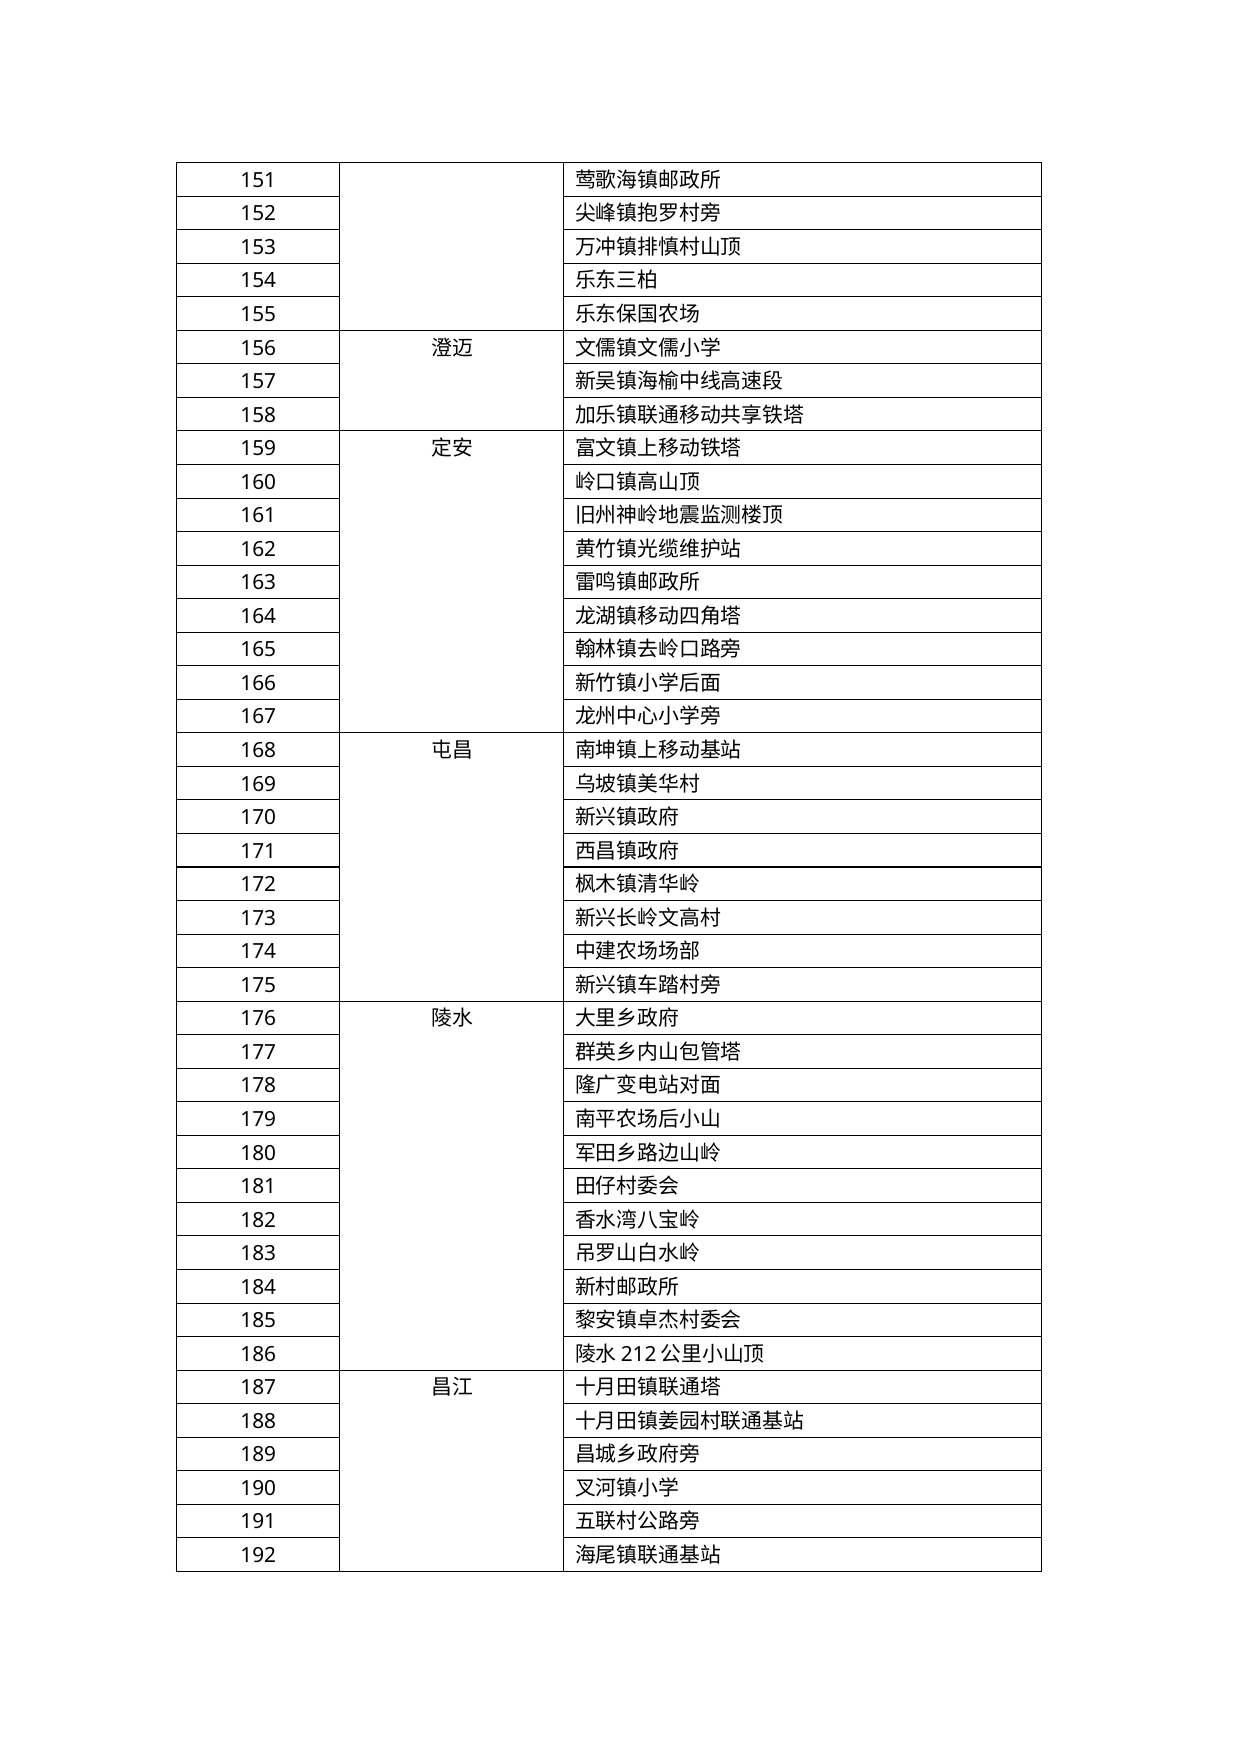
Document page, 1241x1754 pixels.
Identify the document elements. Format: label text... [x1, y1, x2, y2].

table_cell 167 [177, 700, 339, 732]
table_cell 吊罗山白水岭 [564, 1236, 1041, 1269]
table_cell 香水湾八宝岭 [564, 1203, 1041, 1235]
table_cell 南坤镇上移动基站 [564, 733, 1041, 766]
table_cell 中建农场场部 [564, 935, 1041, 967]
table_cell 172 [177, 868, 339, 900]
table_cell 十月田镇姜园村联通基站 [564, 1404, 1041, 1437]
table_cell 黎安镇卓杰村委会 [564, 1304, 1041, 1336]
table_cell 昌江 [340, 1371, 563, 1571]
table_cell 加乐镇联通移动共享铁塔 [564, 398, 1041, 430]
table_cell 152 [177, 197, 339, 229]
table_cell 莺歌海镇邮政所 [564, 163, 1041, 196]
table_cell 新兴镇车踏村旁 [564, 968, 1041, 1001]
table_cell 黄竹镇光缆维护站 [564, 532, 1041, 564]
table_cell 191 [177, 1505, 339, 1537]
table_cell 新兴镇政府 [564, 800, 1041, 833]
table_cell 万冲镇排慎村山顶 [564, 230, 1041, 263]
table_cell 186 [177, 1337, 339, 1369]
table_cell 群英乡内山包管塔 [564, 1035, 1041, 1068]
table_cell 157 [177, 364, 339, 397]
table_cell 田仔村委会 [564, 1169, 1041, 1202]
table_cell 165 [177, 633, 339, 665]
table_cell 175 [177, 968, 339, 1001]
table_cell 叉河镇小学 [564, 1471, 1041, 1504]
table_cell 岭口镇高山顶 [564, 465, 1041, 497]
table_cell 新兴长岭文高村 [564, 901, 1041, 933]
table_cell 155 [177, 297, 339, 330]
table_cell 151 [177, 163, 339, 196]
table_cell 187 [177, 1371, 339, 1403]
table_cell 171 [177, 834, 339, 866]
table_cell 五联村公路旁 [564, 1505, 1041, 1537]
table_cell 乐东三柏 [564, 264, 1041, 296]
table_cell 旧州神岭地震监测楼顶 [564, 499, 1041, 531]
table_cell 154 [177, 264, 339, 296]
table_cell 海尾镇联通基站 [564, 1538, 1041, 1571]
table_cell 173 [177, 901, 339, 933]
table_cell 180 [177, 1136, 339, 1168]
table_cell 188 [177, 1404, 339, 1437]
table_cell 170 [177, 800, 339, 833]
table_cell 南平农场后小山 [564, 1102, 1041, 1135]
table_cell 陵水212公里小山顶 [564, 1337, 1041, 1369]
table_cell 190 [177, 1471, 339, 1504]
table_cell 185 [177, 1304, 339, 1336]
table_cell 屯昌 [340, 733, 563, 1001]
table_cell 158 [177, 398, 339, 430]
table_cell 183 [177, 1236, 339, 1269]
table_cell 153 [177, 230, 339, 263]
table_cell 163 [177, 566, 339, 598]
table_cell 新竹镇小学后面 [564, 666, 1041, 699]
table_cell 182 [177, 1203, 339, 1235]
table_cell 189 [177, 1438, 339, 1470]
table_cell 澄迈 [340, 331, 563, 430]
table_cell 新吴镇海榆中线高速段 [564, 364, 1041, 397]
table_cell 军田乡路边山岭 [564, 1136, 1041, 1168]
table_cell 178 [177, 1069, 339, 1101]
table_cell 184 [177, 1270, 339, 1302]
table_cell 159 [177, 431, 339, 464]
table_cell 枫木镇清华岭 [564, 868, 1041, 900]
table_cell 168 [177, 733, 339, 766]
table_cell 龙湖镇移动四角塔 [564, 599, 1041, 632]
table_cell 乌坡镇美华村 [564, 767, 1041, 799]
table_cell 昌城乡政府旁 [564, 1438, 1041, 1470]
table_cell 161 [177, 499, 339, 531]
table_cell 192 [177, 1538, 339, 1571]
table_cell 定安 [340, 431, 563, 732]
table_cell 新村邮政所 [564, 1270, 1041, 1302]
table_cell 龙州中心小学旁 [564, 700, 1041, 732]
table_cell 富文镇上移动铁塔 [564, 431, 1041, 464]
table_cell 雷鸣镇邮政所 [564, 566, 1041, 598]
table_cell 隆广变电站对面 [564, 1069, 1041, 1101]
table_cell 164 [177, 599, 339, 632]
table_cell 大里乡政府 [564, 1002, 1041, 1034]
table_cell 174 [177, 935, 339, 967]
table_cell 166 [177, 666, 339, 699]
table_cell 乐东保国农场 [564, 297, 1041, 330]
table_cell 十月田镇联通塔 [564, 1371, 1041, 1403]
table_cell 162 [177, 532, 339, 564]
table_cell 陵水 [340, 1002, 563, 1369]
table_cell 翰林镇去岭口路旁 [564, 633, 1041, 665]
table_cell 169 [177, 767, 339, 799]
table_cell 西昌镇政府 [564, 834, 1041, 866]
table_cell 尖峰镇抱罗村旁 [564, 197, 1041, 229]
table_cell 156 [177, 331, 339, 363]
table_cell 文儒镇文儒小学 [564, 331, 1041, 363]
table_cell 181 [177, 1169, 339, 1202]
table_cell 176 [177, 1002, 339, 1034]
table_cell 177 [177, 1035, 339, 1068]
table_cell 179 [177, 1102, 339, 1135]
table_cell 160 [177, 465, 339, 497]
